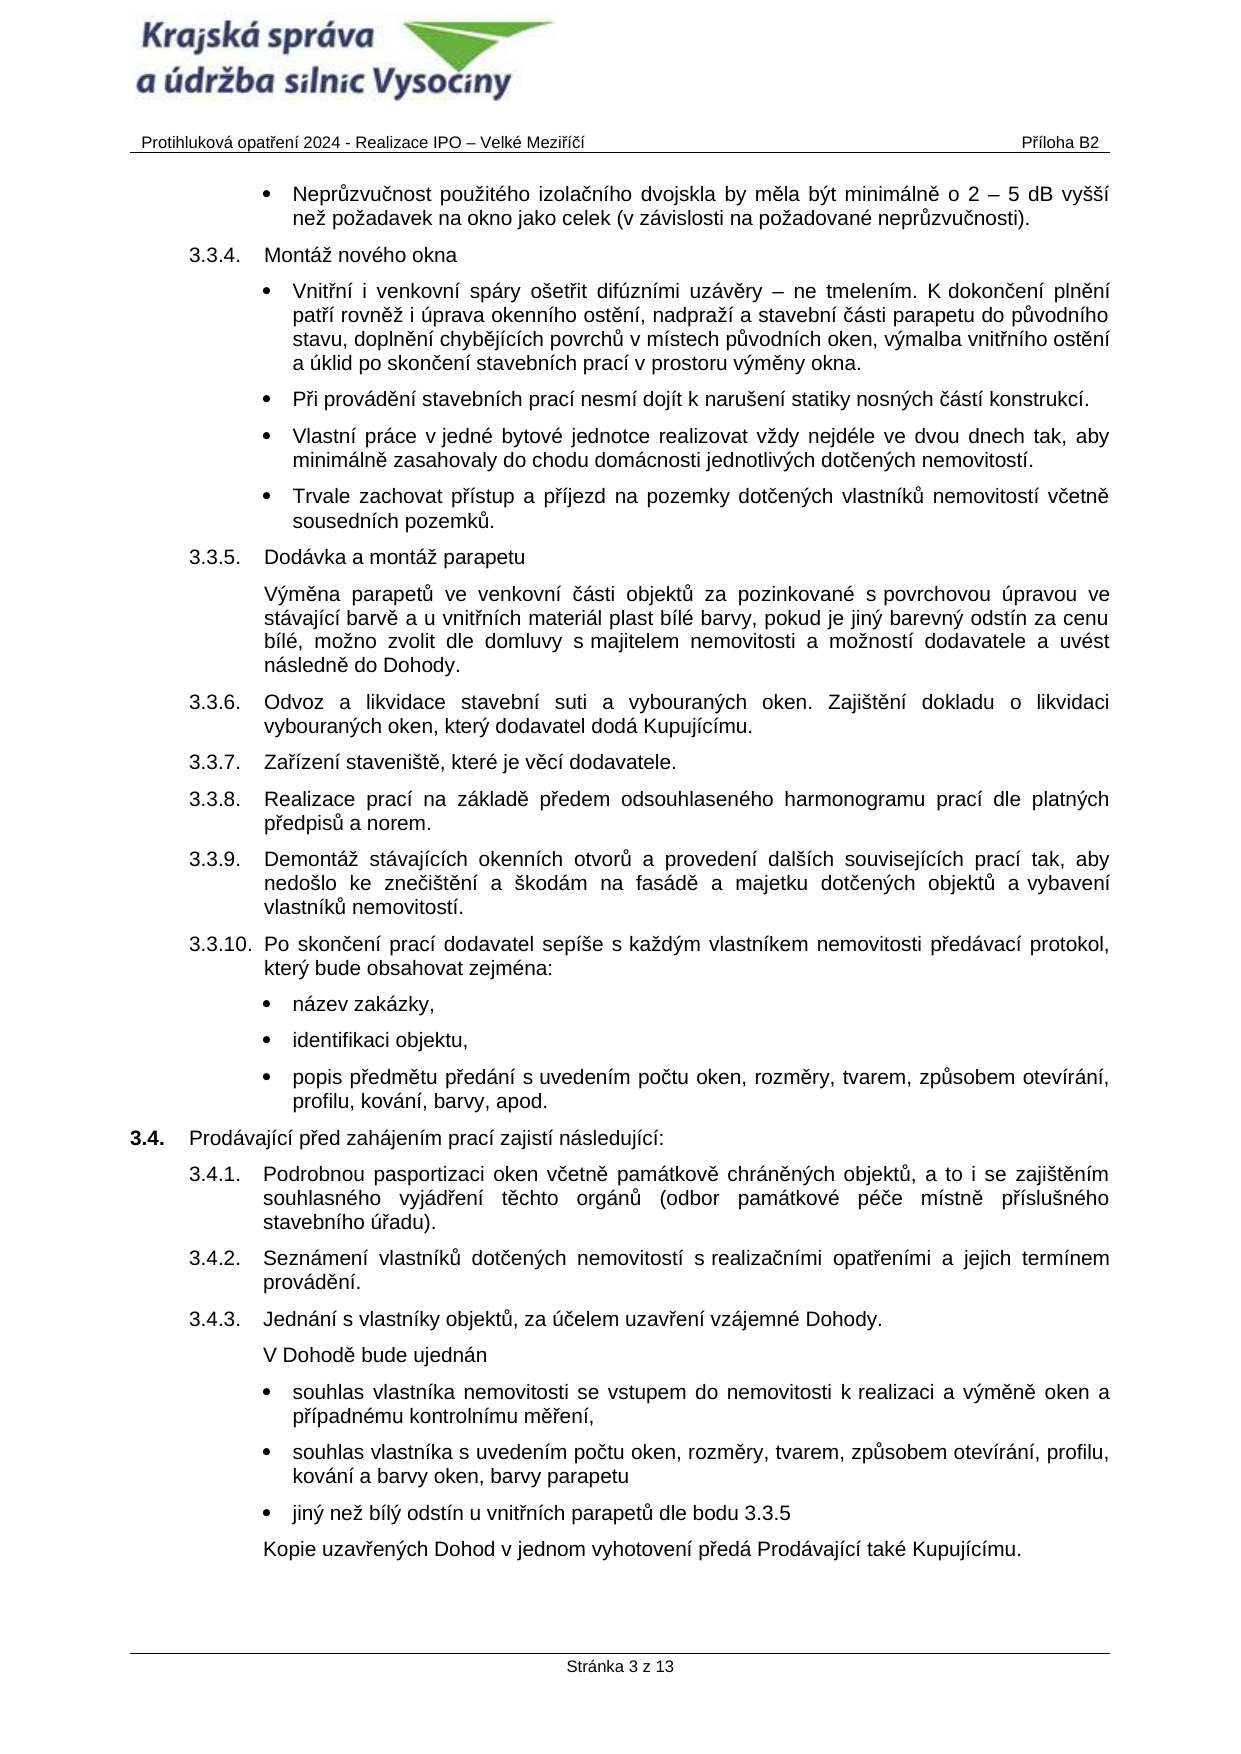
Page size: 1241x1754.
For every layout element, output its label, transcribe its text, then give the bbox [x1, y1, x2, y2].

list Při provádění stavebních prací nesmí dojít k narušení statiky nosných částí konstrukcí. [263, 387, 1110, 411]
list Zařízení staveniště, které je věcí dodavatele. [189, 750, 1110, 774]
list popis předmětu předání s uvedením počtu oken, rozměry, tvarem, způsobem otevírání, profilu, kování, barvy, apod. [263, 1065, 1110, 1113]
list Realizace prací na základě předem odsouhlaseného harmonogramu prací dle platných předpisů a norem. [189, 787, 1110, 834]
list Dodávka a montáž parapetu [189, 545, 1110, 569]
list Podrobnou pasportizaci oken včetně památkově chráněných objektů, a to i se zajištěním souhlasného vyjádření těchto orgánů (odbor památkové péče místně příslušného stavebního úřadu). [189, 1162, 1110, 1234]
list Trvale zachovat přístup a příjezd na pozemky dotčených vlastníků nemovitostí včetně sousedních pozemků. [263, 484, 1110, 532]
list Seznámení vlastníků dotčených nemovitostí s realizačními opatřeními a jejich termínem provádění. [189, 1246, 1110, 1294]
text Výměna parapetů ve venkovní části objektů za pozinkované s povrchovou úpravou ve stávající barvě a u vnitřních materiál plast bílé barvy, pokud je jiný barevný odstín za cenu bílé, možno zvolit dle domluvy s majitelem nemovitosti a možností dodavatele a uvést následně do Dohody. [264, 581, 1110, 677]
list souhlas vlastníka nemovitosti se vstupem do nemovitosti k realizaci a výměně oken a případnému kontrolnímu měření, [263, 1379, 1110, 1428]
list Jednání s vlastníky objektů, za účelem uzavření vzájemné Dohody. [189, 1307, 1110, 1331]
list souhlas vlastníka s uvedením počtu oken, rozměry, tvarem, způsobem otevírání, profilu, kování a barvy oken, barvy parapetu [263, 1440, 1110, 1488]
list Montáž nového okna [189, 242, 1110, 266]
picture [134, 13, 555, 104]
list Odvoz a likvidace stavební suti a vybouraných oken. Zajištění dokladu o likvidaci vybouraných oken, který dodavatel dodá Kupujícímu. [189, 690, 1110, 738]
list identifikaci objektu, [263, 1028, 1110, 1052]
list jiný než bílý odstín u vnitřních parapetů dle bodu 3.3.5 [263, 1501, 1110, 1525]
list název zakázky, [263, 992, 1110, 1016]
text Kopie uzavřených Dohod v jednom vyhotovení předá Prodávající také Kupujícímu. [263, 1537, 1110, 1561]
list Prodávající před zahájením prací zajistí následující: [130, 1125, 1110, 1149]
list Vnitřní i venkovní spáry ošetřit difúzními uzávěry – ne tmelením. K dokončení plnění patří rovněž i úprava okenního ostění, nadpraží a stavební části parapetu do původního stavu, doplnění chybějících povrchů v místech původních oken, výmalba vnitřního ostění a úklid po skončení stavebních prací v prostoru výměny okna. [263, 279, 1110, 375]
list Vlastní práce v jedné bytové jednotce realizovat vždy nejdéle ve dvou dnech tak, aby minimálně zasahovaly do chodu domácnosti jednotlivých dotčených nemovitostí. [263, 424, 1110, 472]
list Neprůzvučnost použitého izolačního dvojskla by měla být minimálně o 2 – 5 dB vyšší než požadavek na okno jako celek (v závislosti na požadované neprůzvučnosti). [263, 182, 1110, 230]
list Demontáž stávajících okenních otvorů a provedení dalších souvisejících prací tak, aby nedošlo ke znečištění a škodám na fasádě a majetku dotčených objektů a vybavení vlastníků nemovitostí. [189, 847, 1110, 919]
text V Dohodě bude ujednán [263, 1343, 1110, 1367]
list Po skončení prací dodavatel sepíše s každým vlastníkem nemovitosti předávací protokol, který bude obsahovat zejména: [189, 931, 1110, 979]
